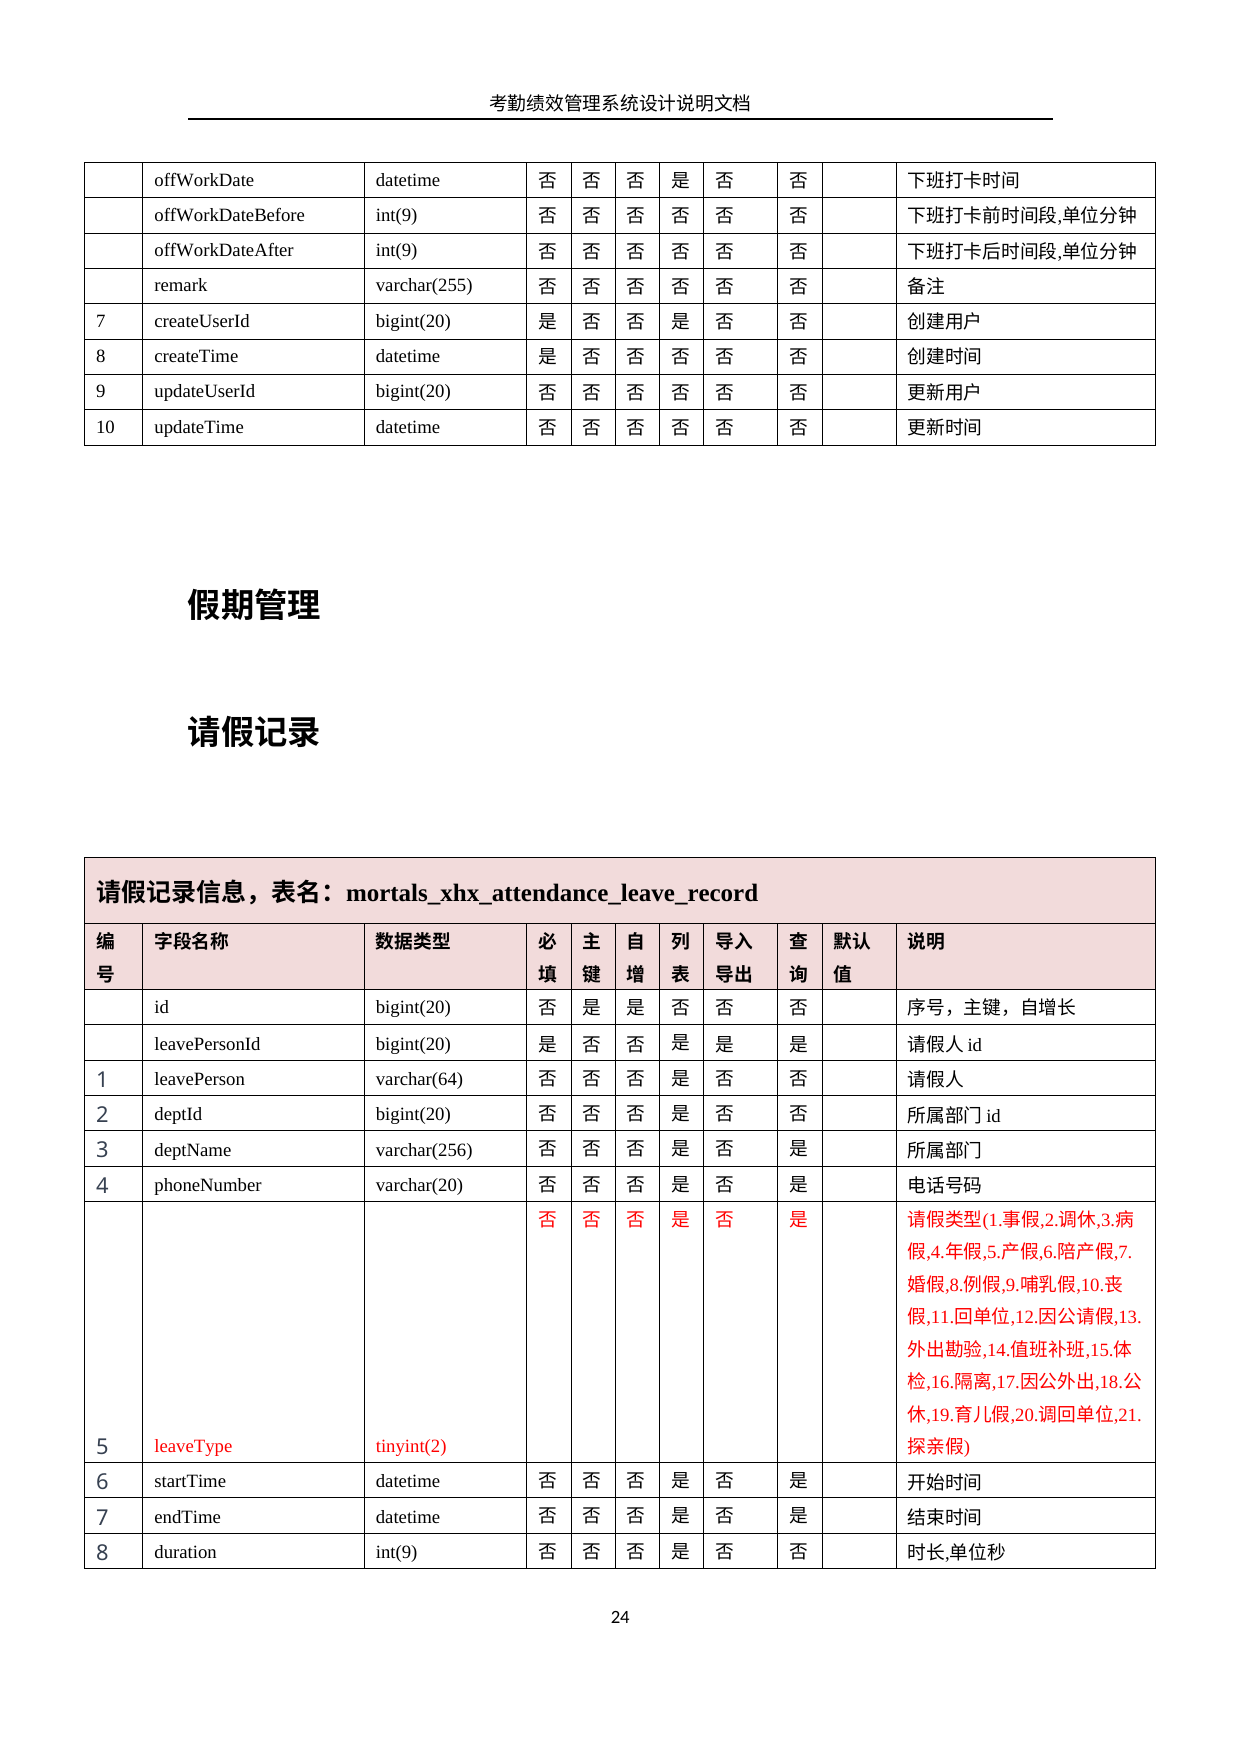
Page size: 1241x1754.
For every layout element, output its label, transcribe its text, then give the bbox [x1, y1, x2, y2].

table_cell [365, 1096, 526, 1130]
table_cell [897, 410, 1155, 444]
subtitle 假期管理 [187, 570, 1053, 635]
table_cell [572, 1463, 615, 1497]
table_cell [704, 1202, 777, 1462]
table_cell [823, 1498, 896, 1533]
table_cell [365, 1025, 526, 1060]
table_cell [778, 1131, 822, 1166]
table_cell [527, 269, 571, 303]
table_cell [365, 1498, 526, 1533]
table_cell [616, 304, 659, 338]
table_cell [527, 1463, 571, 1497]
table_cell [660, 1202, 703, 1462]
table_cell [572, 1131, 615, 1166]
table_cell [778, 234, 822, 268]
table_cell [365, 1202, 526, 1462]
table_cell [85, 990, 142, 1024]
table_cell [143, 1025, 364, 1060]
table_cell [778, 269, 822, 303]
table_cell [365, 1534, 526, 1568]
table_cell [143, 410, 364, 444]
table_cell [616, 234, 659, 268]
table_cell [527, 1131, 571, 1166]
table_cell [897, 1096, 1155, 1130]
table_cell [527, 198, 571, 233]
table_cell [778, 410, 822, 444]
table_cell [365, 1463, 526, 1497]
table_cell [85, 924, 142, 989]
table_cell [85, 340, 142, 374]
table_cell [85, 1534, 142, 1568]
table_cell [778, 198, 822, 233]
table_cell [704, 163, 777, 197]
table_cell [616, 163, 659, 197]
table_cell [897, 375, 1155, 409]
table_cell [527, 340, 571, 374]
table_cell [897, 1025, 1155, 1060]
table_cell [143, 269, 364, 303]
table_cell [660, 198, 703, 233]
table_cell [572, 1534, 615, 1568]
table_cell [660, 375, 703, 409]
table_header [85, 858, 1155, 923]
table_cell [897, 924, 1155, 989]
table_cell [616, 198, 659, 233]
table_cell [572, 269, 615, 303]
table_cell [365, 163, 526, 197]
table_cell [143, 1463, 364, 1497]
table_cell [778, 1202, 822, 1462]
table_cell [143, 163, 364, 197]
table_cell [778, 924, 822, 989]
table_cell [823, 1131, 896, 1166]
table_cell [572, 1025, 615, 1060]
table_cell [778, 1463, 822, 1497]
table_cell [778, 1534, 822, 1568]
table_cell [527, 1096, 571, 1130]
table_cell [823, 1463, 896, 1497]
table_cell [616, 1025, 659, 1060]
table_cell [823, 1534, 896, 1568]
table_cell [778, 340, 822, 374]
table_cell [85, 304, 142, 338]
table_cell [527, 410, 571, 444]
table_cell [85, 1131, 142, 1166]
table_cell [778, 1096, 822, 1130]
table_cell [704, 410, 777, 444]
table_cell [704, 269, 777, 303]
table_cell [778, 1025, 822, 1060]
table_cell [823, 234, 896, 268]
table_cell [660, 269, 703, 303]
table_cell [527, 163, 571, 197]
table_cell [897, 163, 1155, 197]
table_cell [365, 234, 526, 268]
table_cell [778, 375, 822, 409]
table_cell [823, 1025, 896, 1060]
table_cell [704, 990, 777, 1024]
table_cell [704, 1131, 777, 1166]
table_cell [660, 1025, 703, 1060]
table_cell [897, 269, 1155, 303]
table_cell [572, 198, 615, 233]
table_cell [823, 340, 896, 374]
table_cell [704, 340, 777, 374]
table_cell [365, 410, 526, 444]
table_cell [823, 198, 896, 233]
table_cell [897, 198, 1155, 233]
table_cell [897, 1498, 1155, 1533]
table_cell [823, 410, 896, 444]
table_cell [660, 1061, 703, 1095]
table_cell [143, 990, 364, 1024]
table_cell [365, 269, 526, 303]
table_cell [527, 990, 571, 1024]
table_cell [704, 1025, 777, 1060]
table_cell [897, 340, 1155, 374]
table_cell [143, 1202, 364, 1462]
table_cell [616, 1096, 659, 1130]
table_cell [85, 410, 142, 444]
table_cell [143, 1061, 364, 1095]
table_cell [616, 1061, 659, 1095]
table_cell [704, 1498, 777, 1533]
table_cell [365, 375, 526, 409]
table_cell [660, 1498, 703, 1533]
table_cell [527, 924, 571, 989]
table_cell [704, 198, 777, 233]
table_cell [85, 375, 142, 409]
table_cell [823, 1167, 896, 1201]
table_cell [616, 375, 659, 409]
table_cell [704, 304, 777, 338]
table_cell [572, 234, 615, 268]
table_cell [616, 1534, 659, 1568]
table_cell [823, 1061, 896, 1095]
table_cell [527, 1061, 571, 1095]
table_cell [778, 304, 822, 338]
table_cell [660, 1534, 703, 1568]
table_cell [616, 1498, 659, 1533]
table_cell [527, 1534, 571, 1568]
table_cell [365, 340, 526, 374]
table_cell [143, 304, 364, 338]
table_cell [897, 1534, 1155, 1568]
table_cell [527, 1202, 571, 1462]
subtitle 请假记录 [187, 697, 1053, 762]
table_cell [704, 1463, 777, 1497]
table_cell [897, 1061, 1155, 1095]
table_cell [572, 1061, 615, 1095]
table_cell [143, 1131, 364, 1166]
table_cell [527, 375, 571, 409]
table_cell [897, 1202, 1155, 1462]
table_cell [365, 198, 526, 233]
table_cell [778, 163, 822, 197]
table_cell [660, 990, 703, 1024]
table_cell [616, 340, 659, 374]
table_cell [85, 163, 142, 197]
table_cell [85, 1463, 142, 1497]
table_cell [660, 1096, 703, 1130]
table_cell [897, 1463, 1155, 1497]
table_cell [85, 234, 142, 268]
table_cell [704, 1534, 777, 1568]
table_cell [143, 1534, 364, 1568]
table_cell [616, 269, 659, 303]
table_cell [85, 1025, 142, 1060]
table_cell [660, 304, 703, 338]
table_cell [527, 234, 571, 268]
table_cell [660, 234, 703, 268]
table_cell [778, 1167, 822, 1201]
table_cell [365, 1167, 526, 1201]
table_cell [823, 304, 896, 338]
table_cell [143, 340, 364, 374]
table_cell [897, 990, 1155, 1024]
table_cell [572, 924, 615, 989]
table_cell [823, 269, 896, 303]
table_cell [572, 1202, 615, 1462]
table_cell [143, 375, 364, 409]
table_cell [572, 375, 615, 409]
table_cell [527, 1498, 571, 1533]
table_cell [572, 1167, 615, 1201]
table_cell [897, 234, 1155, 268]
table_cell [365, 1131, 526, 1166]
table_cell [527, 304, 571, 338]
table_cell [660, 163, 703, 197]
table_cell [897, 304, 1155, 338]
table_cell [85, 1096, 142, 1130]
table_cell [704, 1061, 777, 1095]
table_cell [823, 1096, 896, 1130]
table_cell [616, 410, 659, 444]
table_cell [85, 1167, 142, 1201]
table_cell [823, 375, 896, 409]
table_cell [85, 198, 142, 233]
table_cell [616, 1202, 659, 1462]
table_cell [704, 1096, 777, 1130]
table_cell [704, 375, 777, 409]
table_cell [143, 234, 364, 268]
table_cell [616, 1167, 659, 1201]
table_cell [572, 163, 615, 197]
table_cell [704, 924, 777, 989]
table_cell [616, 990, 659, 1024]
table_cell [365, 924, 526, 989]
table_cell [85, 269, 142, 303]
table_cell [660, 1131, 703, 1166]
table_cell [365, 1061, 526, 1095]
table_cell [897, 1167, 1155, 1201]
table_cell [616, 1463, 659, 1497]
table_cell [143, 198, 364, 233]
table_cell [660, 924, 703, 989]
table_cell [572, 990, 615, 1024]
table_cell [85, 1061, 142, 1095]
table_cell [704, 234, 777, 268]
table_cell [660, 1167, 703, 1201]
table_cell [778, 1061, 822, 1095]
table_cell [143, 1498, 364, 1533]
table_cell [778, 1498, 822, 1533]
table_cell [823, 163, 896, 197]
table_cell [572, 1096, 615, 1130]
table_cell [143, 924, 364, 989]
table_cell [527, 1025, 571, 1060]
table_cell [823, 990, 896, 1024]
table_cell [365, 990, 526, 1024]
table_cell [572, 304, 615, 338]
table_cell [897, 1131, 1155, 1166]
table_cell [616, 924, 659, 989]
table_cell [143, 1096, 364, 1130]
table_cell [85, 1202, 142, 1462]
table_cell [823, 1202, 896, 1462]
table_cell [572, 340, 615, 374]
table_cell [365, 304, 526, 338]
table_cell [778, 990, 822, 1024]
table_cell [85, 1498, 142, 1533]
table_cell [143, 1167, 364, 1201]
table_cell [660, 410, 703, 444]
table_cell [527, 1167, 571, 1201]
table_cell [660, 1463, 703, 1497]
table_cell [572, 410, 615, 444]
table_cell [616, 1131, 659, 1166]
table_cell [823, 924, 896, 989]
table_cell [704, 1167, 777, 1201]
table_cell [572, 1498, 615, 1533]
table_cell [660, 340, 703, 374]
